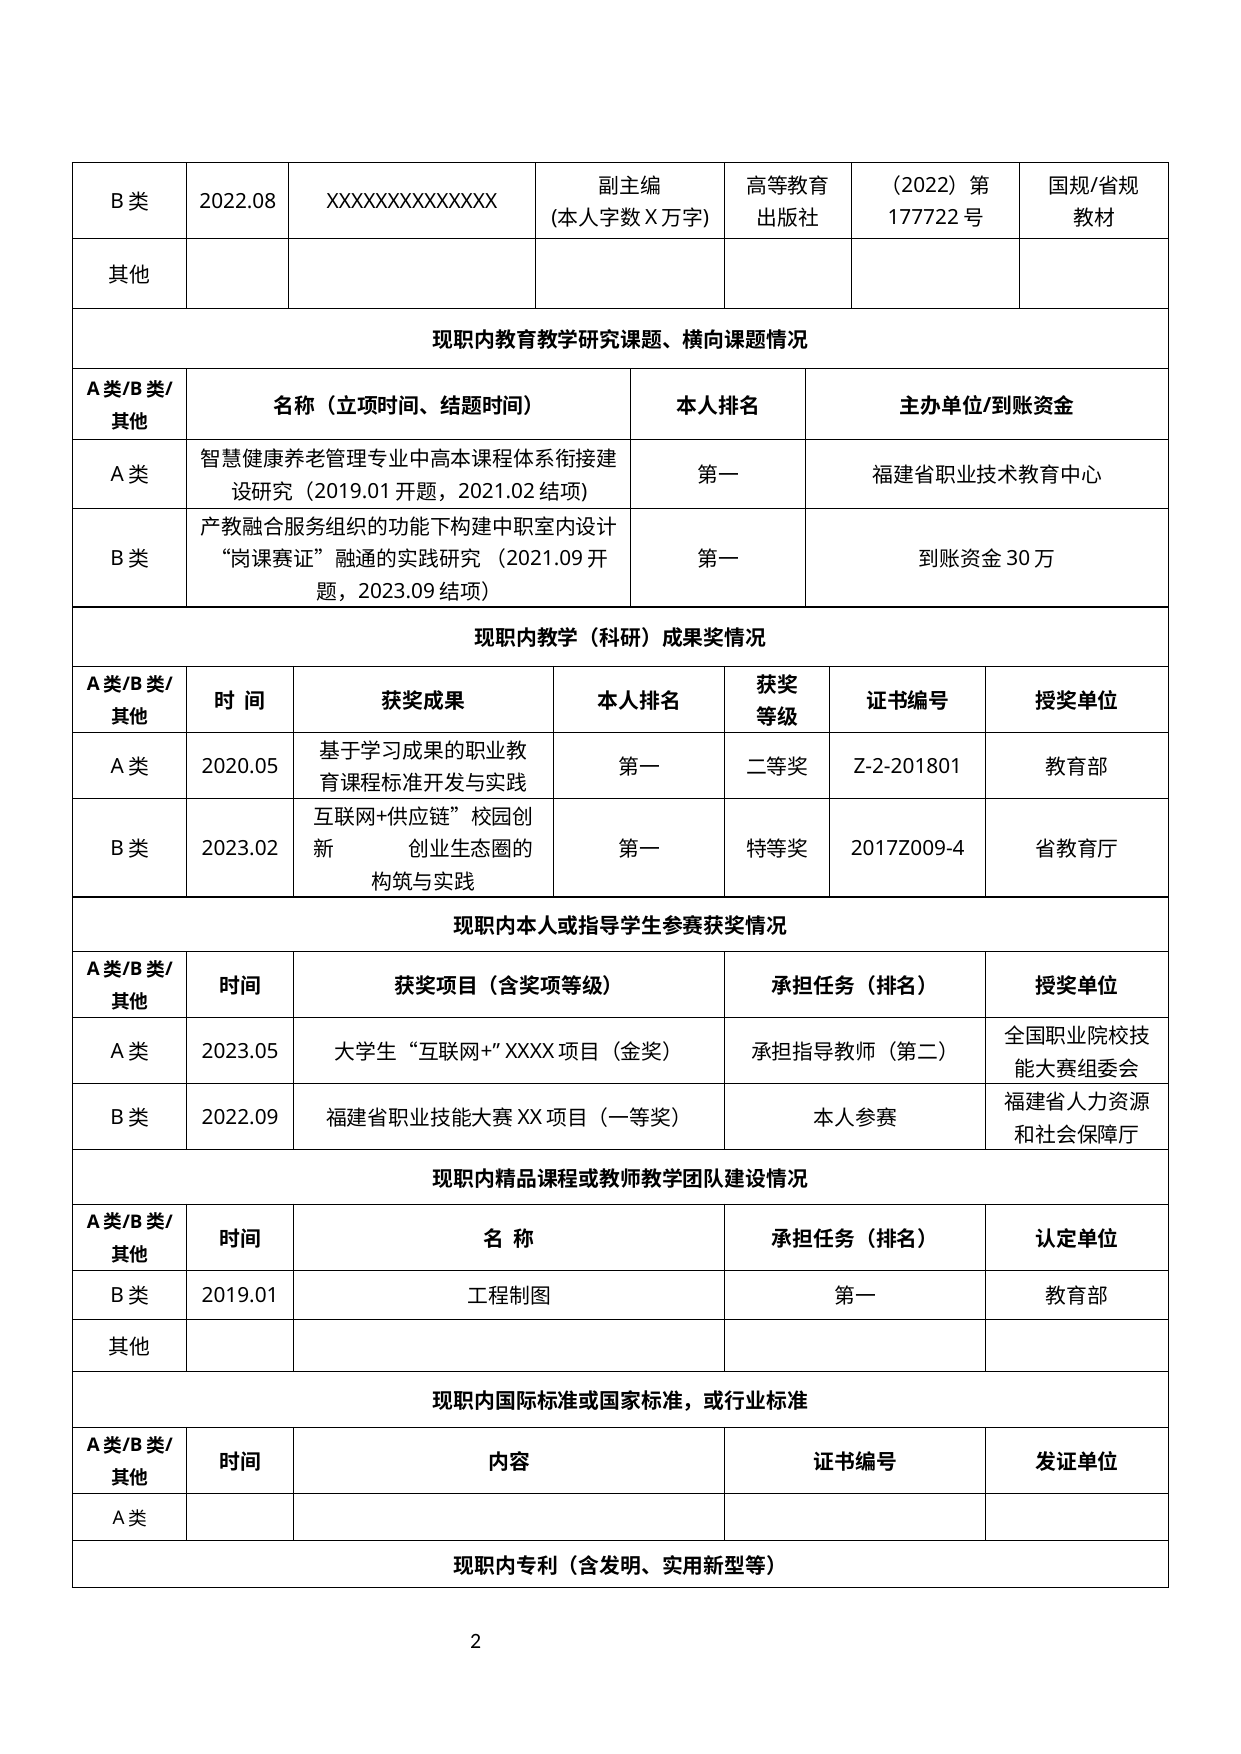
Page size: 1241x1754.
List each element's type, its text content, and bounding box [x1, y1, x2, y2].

table_cell 名称（立项时间、结题时间） [187, 369, 630, 439]
table_cell 2023.05 [187, 1018, 293, 1083]
table_cell 现职内精品课程或教师教学团队建设情况 [73, 1150, 1168, 1203]
table_cell A类 [73, 440, 186, 508]
table_cell [852, 239, 1019, 308]
table_cell XXXXXXXXXXXXXX [289, 163, 535, 238]
table_cell 互联网+供应链”校园创新 创业生态圈的构筑与实践 [294, 799, 553, 896]
table_cell 现职内本人或指导学生参赛获奖情况 [73, 898, 1168, 951]
table_cell Z-2-201801 [830, 733, 985, 798]
table_cell A类/B类/其他 [73, 1428, 186, 1493]
table_cell B类 [73, 163, 186, 238]
table_cell 发证单位 [986, 1428, 1168, 1493]
table_cell 时间 [187, 1428, 293, 1493]
table_cell 产教融合服务组织的功能下构建中职室内设计“岗课赛证”融通的实践研究 （2021.09开题，2023.09结项） [187, 509, 630, 606]
table_cell 教育部 [986, 733, 1168, 798]
table_cell 其他 [73, 239, 186, 308]
table_cell 获奖 等级 [725, 667, 829, 732]
table_cell 现职内教育教学研究课题、横向课题情况 [73, 309, 1168, 368]
table_cell 内容 [294, 1428, 724, 1493]
table_cell A类 [73, 733, 186, 798]
table_cell 特等奖 [725, 799, 829, 896]
table_cell 证书编号 [830, 667, 985, 732]
table_cell [1020, 239, 1168, 308]
table_cell 现职内专利（含发明、实用新型等） [73, 1541, 1168, 1587]
table_cell 基于学习成果的职业教 育课程标准开发与实践 [294, 733, 553, 798]
table_cell B类 [73, 799, 186, 896]
table_cell 第一 [725, 1271, 985, 1318]
table_cell 承担任务（排名） [725, 1205, 985, 1269]
table_cell [986, 1494, 1168, 1540]
table_cell 获奖成果 [294, 667, 553, 732]
table_cell 2022.08 [187, 163, 288, 238]
table_cell A类 [73, 1018, 186, 1083]
table_cell 时间 [187, 1205, 293, 1269]
table_cell 承担任务（排名） [725, 952, 985, 1017]
table_cell 授奖单位 [986, 667, 1168, 732]
table_cell A类 [73, 1494, 186, 1540]
table_cell 认定单位 [986, 1205, 1168, 1269]
table_cell 承担指导教师（第二） [725, 1018, 985, 1083]
table_cell [725, 1494, 985, 1540]
table_cell 第一 [554, 733, 724, 798]
table_cell 时 间 [187, 667, 293, 732]
table_cell [289, 239, 535, 308]
table_cell 本人排名 [631, 369, 805, 439]
table_cell B类 [73, 1084, 186, 1149]
table_cell 2022.09 [187, 1084, 293, 1149]
table_cell 教育部 [986, 1271, 1168, 1318]
table_cell 获奖项目（含奖项等级） [294, 952, 724, 1017]
table_cell [294, 1320, 724, 1371]
table_cell [725, 239, 851, 308]
table_cell 授奖单位 [986, 952, 1168, 1017]
table_cell A类/B类/其他 [73, 1205, 186, 1269]
table_cell 其他 [73, 1320, 186, 1371]
table_cell 2023.02 [187, 799, 293, 896]
table_cell 全国职业院校技能大赛组委会 [986, 1018, 1168, 1083]
table_cell 现职内国际标准或国家标准，或行业标准 [73, 1372, 1168, 1427]
table_cell 现职内教学（科研）成果奖情况 [73, 608, 1168, 666]
table_cell [187, 239, 288, 308]
table_cell [187, 1494, 293, 1540]
table_cell 省教育厅 [986, 799, 1168, 896]
table_cell A类/B类/其他 [73, 952, 186, 1017]
table_cell 福建省职业技能大赛XX项目（一等奖） [294, 1084, 724, 1149]
table_cell B类 [73, 509, 186, 606]
table_cell [294, 1494, 724, 1540]
table_cell 高等教育出版社 [725, 163, 851, 238]
table_cell 第一 [554, 799, 724, 896]
table_cell 国规/省规 教材 [1020, 163, 1168, 238]
table_cell 本人排名 [554, 667, 724, 732]
table_cell 本人参赛 [725, 1084, 985, 1149]
table_cell [536, 239, 724, 308]
table_cell A类/B类/其他 [73, 369, 186, 439]
table_cell 二等奖 [725, 733, 829, 798]
table_cell 福建省职业技术教育中心 [806, 440, 1168, 508]
table_cell 时间 [187, 952, 293, 1017]
table_cell 2019.01 [187, 1271, 293, 1318]
table_cell 主办单位/到账资金 [806, 369, 1168, 439]
table_cell A类/B类/其他 [73, 667, 186, 732]
table_cell 名 称 [294, 1205, 724, 1269]
table_cell [187, 1320, 293, 1371]
table_cell 第一 [631, 509, 805, 606]
table_cell [725, 1320, 985, 1371]
table_cell 大学生“互联网+” XXXX项目（金奖） [294, 1018, 724, 1083]
table_cell 智慧健康养老管理专业中高本课程体系衔接建设研究（2019.01开题，2021.02结项) [187, 440, 630, 508]
table_cell B类 [73, 1271, 186, 1318]
table_cell 工程制图 [294, 1271, 724, 1318]
table_cell （2022）第177722号 [852, 163, 1019, 238]
table_cell [986, 1320, 1168, 1371]
table_cell 2020.05 [187, 733, 293, 798]
table_cell 第一 [631, 440, 805, 508]
table_cell 副主编 (本人字数X万字) [536, 163, 724, 238]
table_cell 到账资金30万 [806, 509, 1168, 606]
table_cell 2017Z009-4 [830, 799, 985, 896]
table_cell 证书编号 [725, 1428, 985, 1493]
table_cell 福建省人力资源 和社会保障厅 [986, 1084, 1168, 1149]
